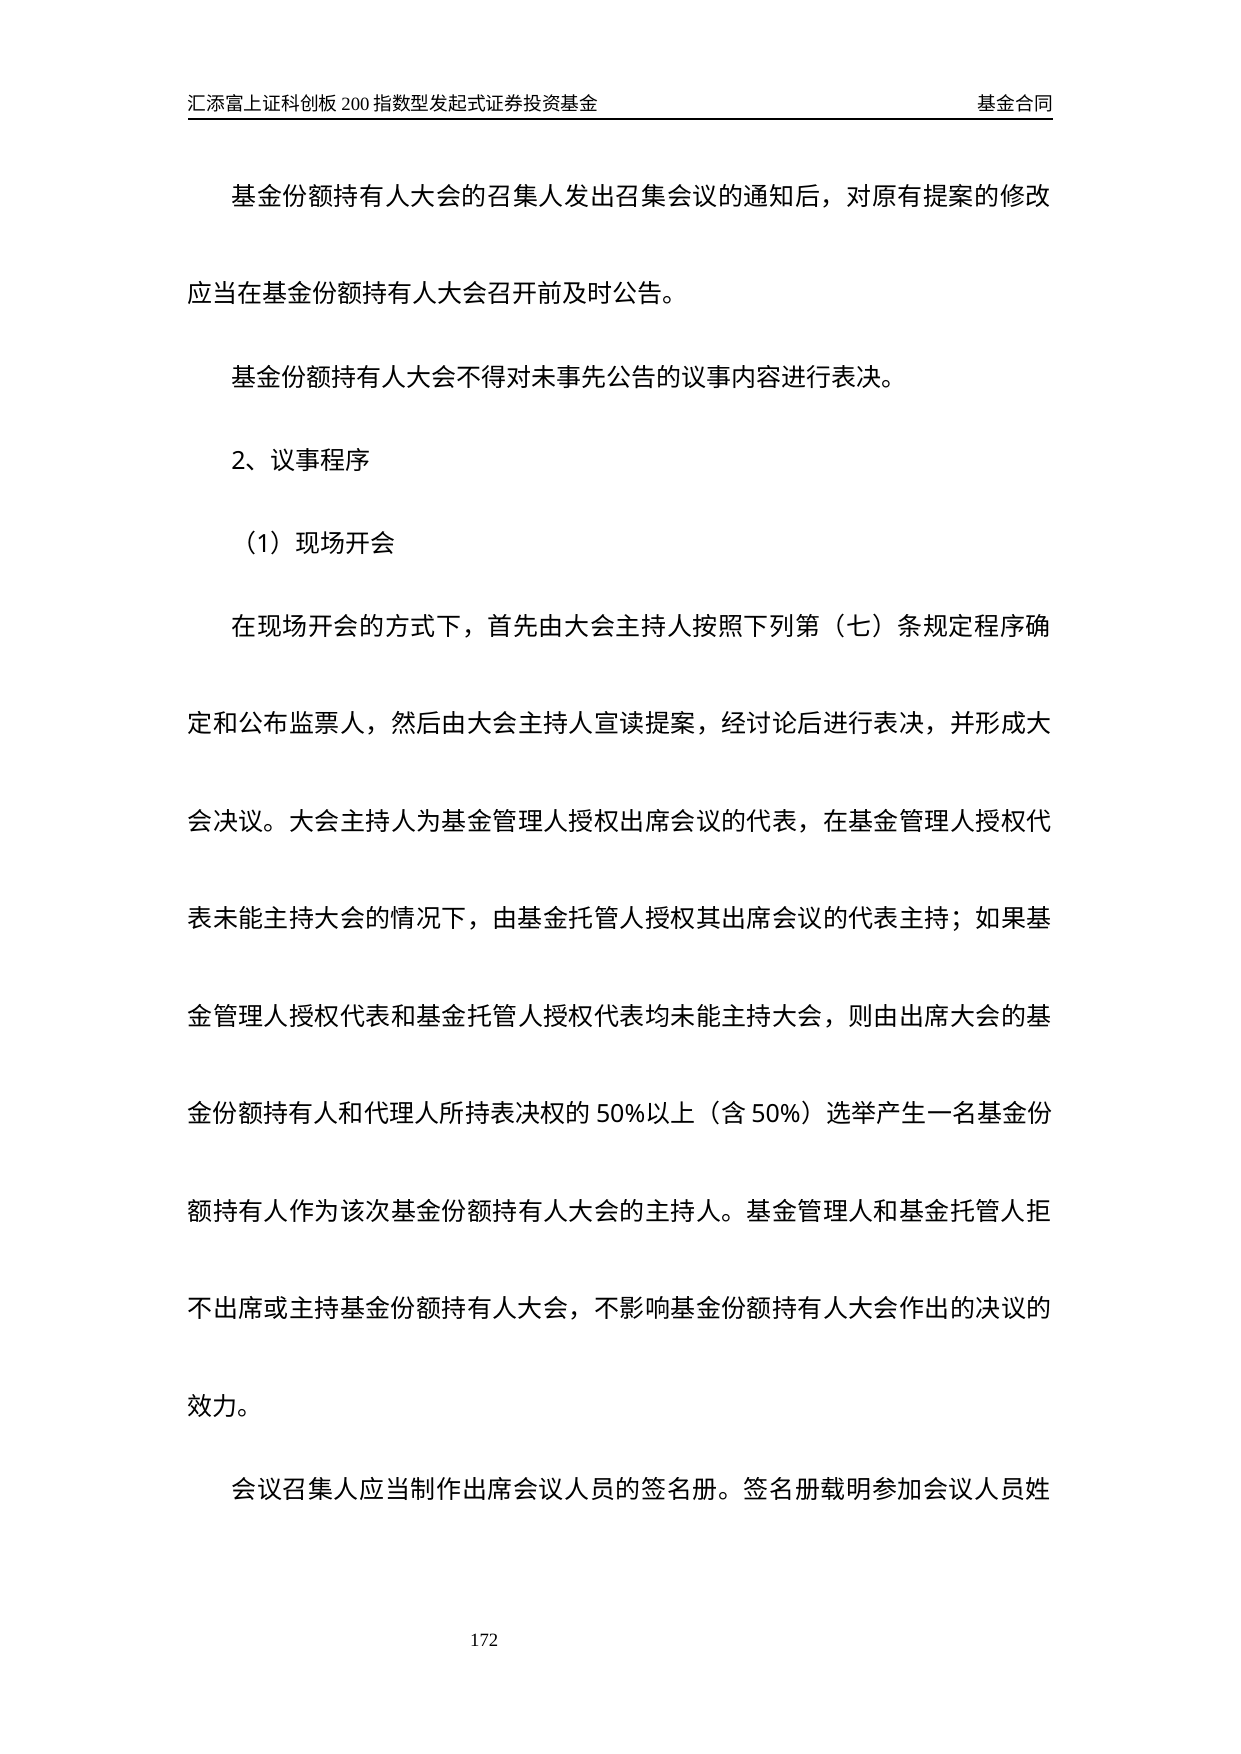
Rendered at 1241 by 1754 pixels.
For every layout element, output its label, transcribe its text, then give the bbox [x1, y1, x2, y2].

text （1）现场开会 [187, 509, 1053, 574]
text 基金份额持有人大会的召集人发出召集会议的通知后，对原有提案的修改应当在基金份额持有人大会召开前及时公告。 [187, 162, 1053, 324]
text 基金份额持有人大会不得对未事先公告的议事内容进行表决。 [187, 343, 1053, 408]
text 在现场开会的方式下，首先由大会主持人按照下列第（七）条规定程序确定和公布监票人，然后由大会主持人宣读提案，经讨论后进行表决，并形成大会决议。大会主持人为基金管理人授权出席会议的代表，在基金管理人授权代表未能主持大会的情况下，由基金托管人授权其出席会议的代表主持；如果基金管理人授权代表和基金托管人授权代表均未能主持大会，则由出席大会的基金份额持有人和代理人所持表决权的50%以上（含50%）选举产生一名基金份额持有人作为该次基金份额持有人大会的主持人。基金管理人和基金托管人拒不出席或主持基金份额持有人大会，不影响基金份额持有人大会作出的决议的效力。 [187, 592, 1053, 1437]
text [187, 1455, 1053, 1520]
text 2、议事程序 [187, 426, 1053, 491]
